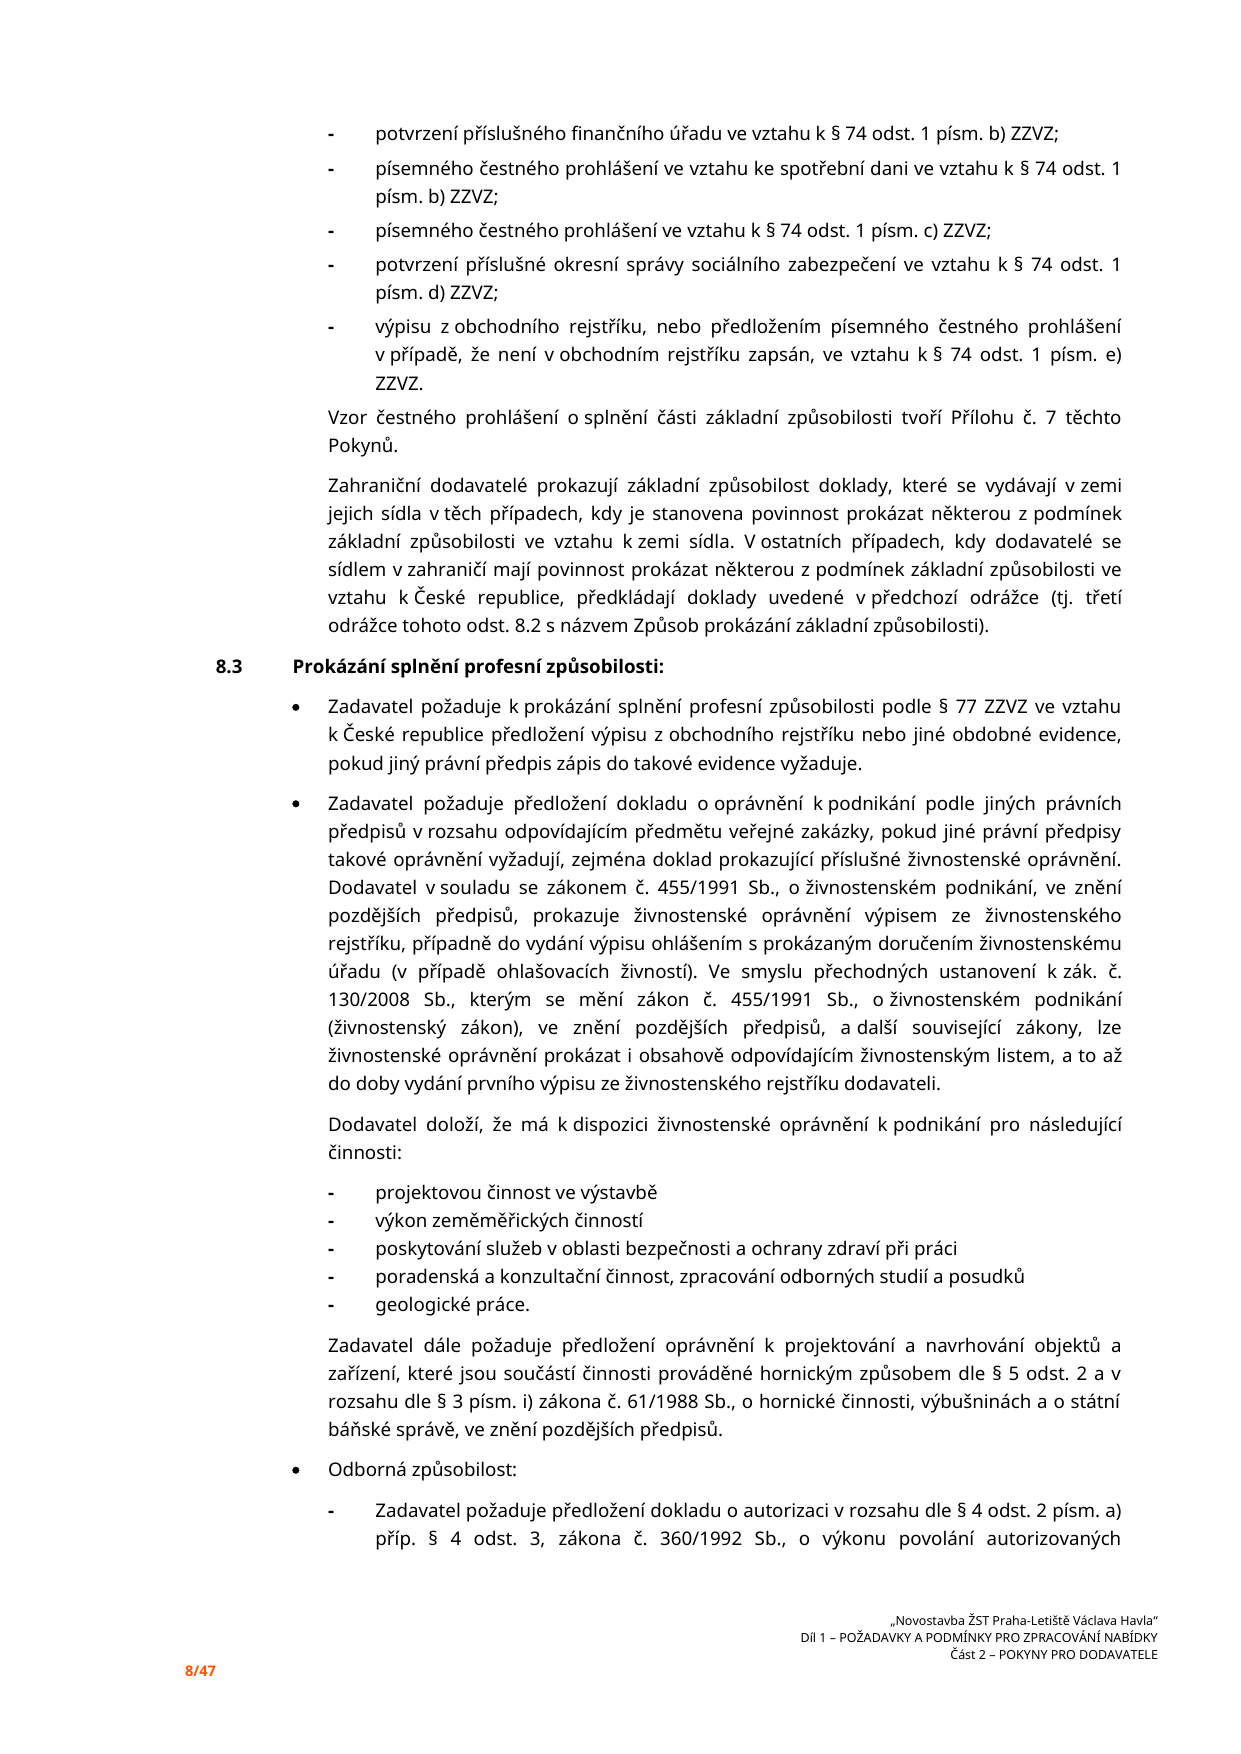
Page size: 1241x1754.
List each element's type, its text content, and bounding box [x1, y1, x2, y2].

text písemného čestného prohlášení ve vztahu k § 74 odst. 1 písm. c) ZZVZ; [328, 217, 1122, 243]
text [328, 1497, 1122, 1551]
text Dodavatel doloží, že má k dispozici živnostenské oprávnění k podnikání pro následující činnosti: [328, 1111, 1122, 1164]
text výkon zeměměřických činností [328, 1208, 1122, 1233]
text písemného čestného prohlášení ve vztahu ke spotřební dani ve vztahu k § 74 odst. 1 písm. b) ZZVZ; [328, 155, 1122, 208]
text geologické práce. [328, 1292, 1122, 1317]
text Prokázání splnění profesní způsobilosti: [216, 653, 1122, 679]
text potvrzení příslušné okresní správy sociálního zabezpečení ve vztahu k § 74 odst. 1 písm. d) ZZVZ; [328, 251, 1122, 305]
text Odborná způsobilost: [292, 1457, 1122, 1482]
text potvrzení příslušného finančního úřadu ve vztahu k § 74 odst. 1 písm. b) ZZVZ; [328, 121, 1122, 146]
text Zahraniční dodavatelé prokazují základní způsobilost doklady, které se vydávají v zemi jejich sídla v těch případech, kdy je stanovena povinnost prokázat některou z podmínek základní způsobilosti ve vztahu k zemi sídla. V ostatních případech, kdy dodavatelé se sídlem v zahraničí mají povinnost prokázat některou z podmínek základní způsobilosti ve vztahu k České republice, předkládají doklady uvedené v předchozí odrážce (tj. třetí odrážce tohoto odst. 8.2 s názvem Způsob prokázání základní způsobilosti). [328, 473, 1122, 638]
text výpisu z obchodního rejstříku, nebo předložením písemného čestného prohlášení v případě, že není v obchodním rejstříku zapsán, ve vztahu k § 74 odst. 1 písm. e) ZZVZ. [328, 314, 1122, 395]
text poskytování služeb v oblasti bezpečnosti a ochrany zdraví při práci [328, 1236, 1122, 1261]
text Zadavatel dále požaduje předložení oprávnění k projektování a navrhování objektů a zařízení, které jsou součástí činnosti prováděné hornickým způsobem dle § 5 odst. 2 a v rozsahu dle § 3 písm. i) zákona č. 61/1988 Sb., o hornické činnosti, výbušninách a o státní báňské správě, ve znění pozdějších předpisů. [328, 1332, 1122, 1442]
text projektovou činnost ve výstavbě [328, 1179, 1122, 1205]
text poradenská a konzultační činnost, zpracování odborných studií a posudků [328, 1264, 1122, 1289]
text Vzor čestného prohlášení o splnění části základní způsobilosti tvoří Přílohu č. 7 těchto Pokynů. [328, 404, 1122, 458]
text Zadavatel požaduje k prokázání splnění profesní způsobilosti podle § 77 ZZVZ ve vztahu k České republice předložení výpisu z obchodního rejstříku nebo jiné obdobné evidence, pokud jiný právní předpis zápis do takové evidence vyžaduje. [292, 694, 1122, 775]
text Zadavatel požaduje předložení dokladu o oprávnění k podnikání podle jiných právních předpisů v rozsahu odpovídajícím předmětu veřejné zakázky, pokud jiné právní předpisy takové oprávnění vyžadují, zejména doklad prokazující příslušné živnostenské oprávnění. Dodavatel v souladu se zákonem č. 455/1991 Sb., o živnostenském podnikání, ve znění pozdějších předpisů, prokazuje živnostenské oprávnění výpisem ze živnostenského rejstříku, případně do vydání výpisu ohlášením s prokázaným doručením živnostenskému úřadu (v případě ohlašovacích živností). Ve smyslu přechodných ustanovení k zák. č. 130/2008 Sb., kterým se mění zákon č. 455/1991 Sb., o živnostenském podnikání (živnostenský zákon), ve znění pozdějších předpisů, a další související zákony, lze živnostenské oprávnění prokázat i obsahově odpovídajícím živnostenským listem, a to až do doby vydání prvního výpisu ze živnostenského rejstříku dodavateli. [292, 790, 1122, 1096]
